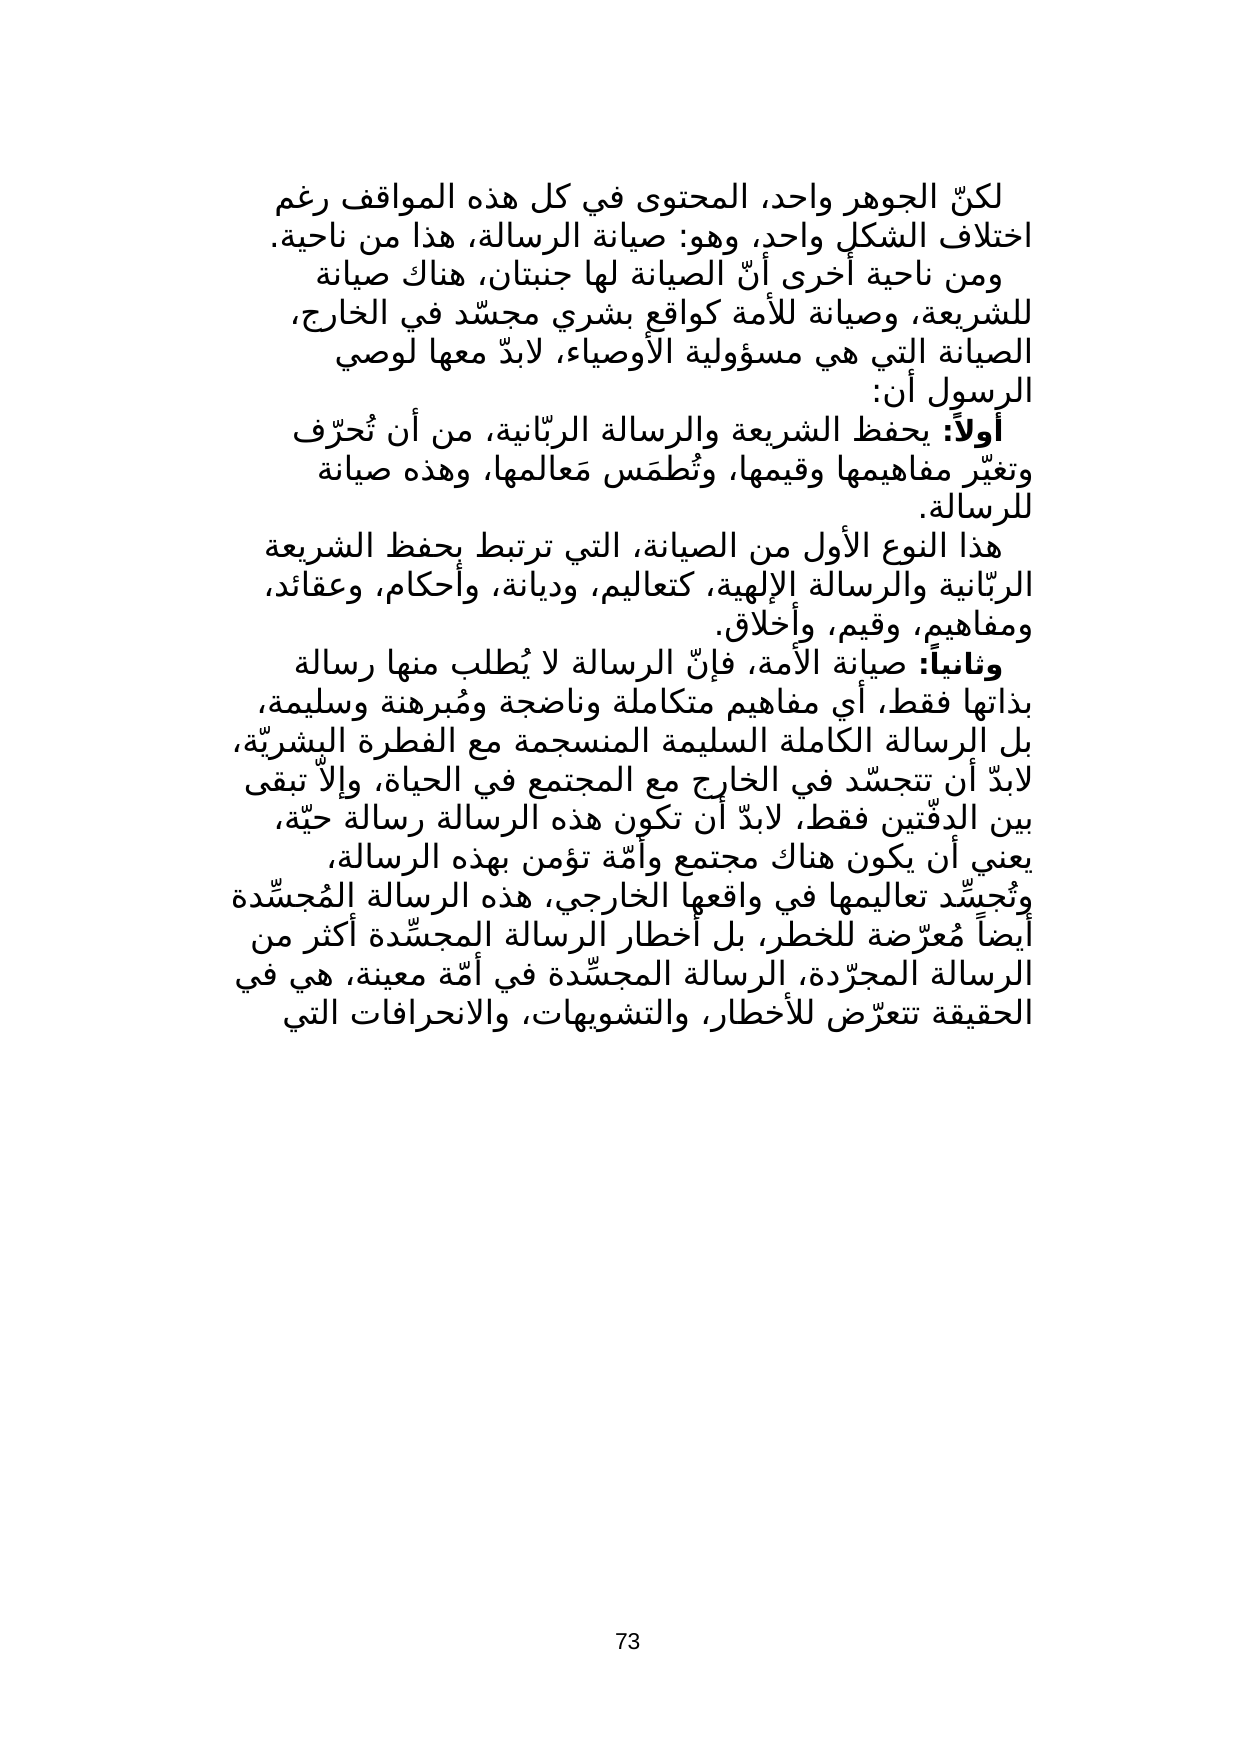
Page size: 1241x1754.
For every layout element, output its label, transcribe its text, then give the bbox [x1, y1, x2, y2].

text لكنّ الجوهر واحد، المحتوى في كل هذه المواقف رغم اختلاف الشكل واحد، وهو: صيانة الرسالة، هذا من ناحية. [222, 177, 1033, 255]
text ومن ناحية أخرى أنّ الصيانة لها جنبتان، هناك صيانة للشريعة، وصيانة للأمة كواقع بشري مجسّد في الخارج، الصيانة التي هي مسؤولية الأوصياء، لابدّ معها لوصي الرسول أن: [222, 255, 1033, 410]
text أولاً: يحفظ الشريعة والرسالة الربّانية، من أن تُحرّف وتغيّر مفاهيمها وقيمها، وتُطمَس مَعالمها، وهذه صيانة للرسالة. [222, 410, 1033, 527]
text هذا النوع الأول من الصيانة، التي ترتبط بحفظ الشريعة الربّانية والرسالة الإلهية، كتعاليم، وديانة، وأحكام، وعقائد، ومفاهيم، وقيم، وأخلاق. [222, 527, 1033, 643]
text وثانياً: صيانة الأمة، فإنّ الرسالة لا يُطلب منها رسالة بذاتها فقط، أي مفاهيم متكاملة وناضجة ومُبرهنة وسليمة، بل الرسالة الكاملة السليمة المنسجمة مع الفطرة البشريّة، لابدّ أن تتجسّد في الخارج مع المجتمع في الحياة، وإلاّ تبقى بين الدفّتين فقط، لابدّ أن تكون هذه الرسالة رسالة حيّة، يعني أن يكون هناك مجتمع وأمّة تؤمن بهذه الرسالة، وتُجسِّد تعاليمها في واقعها الخارجي، هذه الرسالة المُجسِّدة أيضاً مُعرّضة للخطر، بل أخطار الرسالة المجسِّدة أكثر من الرسالة المجرّدة، الرسالة المجسِّدة في أمّة معينة، هي في الحقيقة تتعرّض للأخطار، والتشويهات، والانحرافات التي [222, 643, 1033, 1032]
